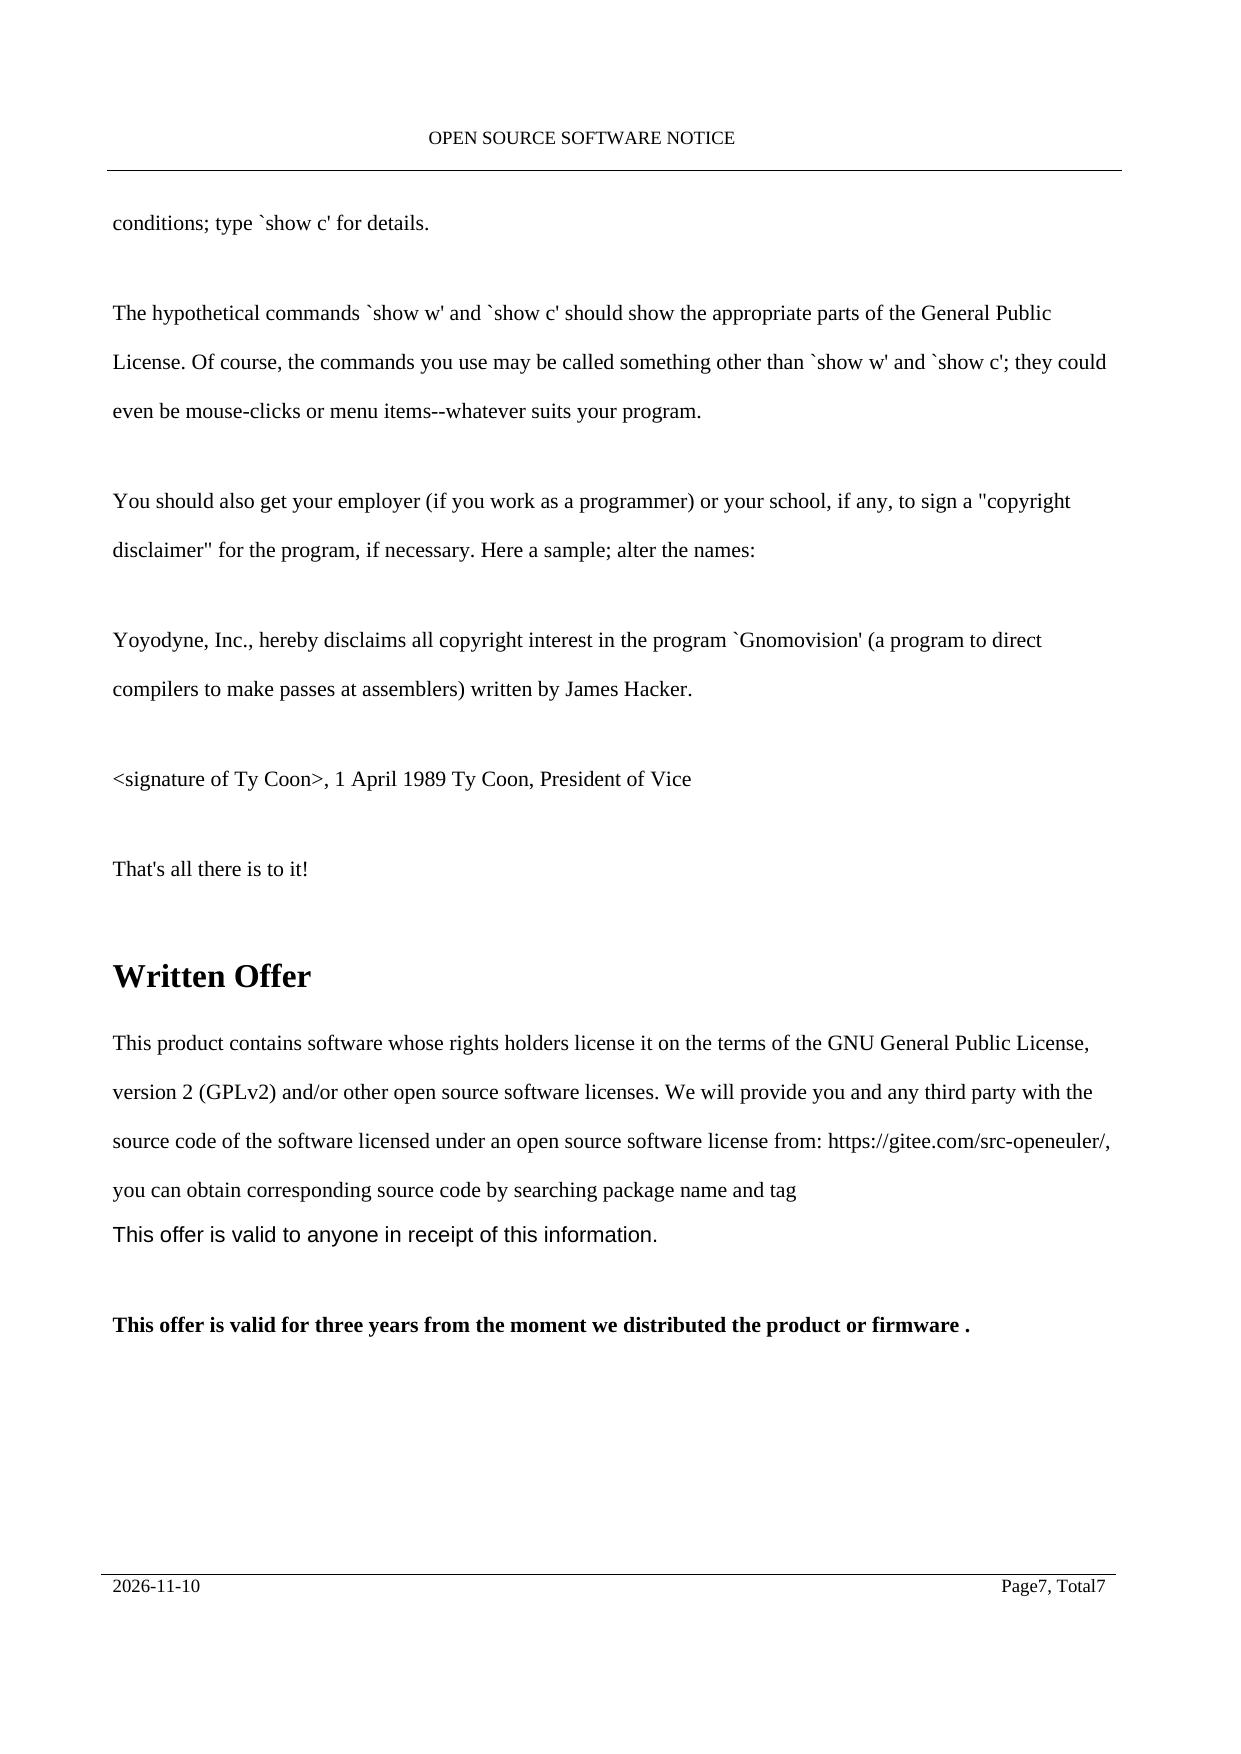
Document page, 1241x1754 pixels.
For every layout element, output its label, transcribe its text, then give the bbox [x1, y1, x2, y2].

text This offer is valid to anyone in receipt of this information. [112, 1218, 1128, 1251]
text The hypothetical commands `show w' and `show c' should show the appropriate parts of the General Public License. Of course, the commands you use may be called something other than `show w' and `show c'; they could even be mouse-clicks or menu items--whatever suits your program. [112, 297, 1128, 427]
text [112, 206, 1128, 239]
text <signature of Ty Coon>, 1 April 1989 Ty Coon, President of Vice [112, 762, 1128, 795]
text This offer is valid for three years from the moment we distributed the product or firmware . [112, 1308, 1128, 1341]
text This product contains software whose rights holders license it on the terms of the GNU General Public License, version 2 (GPLv2) and/or other open source software licenses. We will provide you and any third party with the source code of the software licensed under an open source software license from: https://gitee.com/src-openeuler/, you can obtain corresponding source code by searching package name and tag [112, 1027, 1128, 1206]
text That's all there is to it! [112, 852, 1128, 885]
text Yoyodyne, Inc., hereby disclaims all copyright interest in the program `Gnomovision' (a program to direct compilers to make passes at assemblers) written by James Hacker. [112, 623, 1128, 704]
text Written Offer [112, 943, 1128, 1008]
text You should also get your employer (if you work as a programmer) or your school, if any, to sign a "copyright disclaimer" for the program, if necessary. Here a sample; alter the names: [112, 484, 1128, 566]
